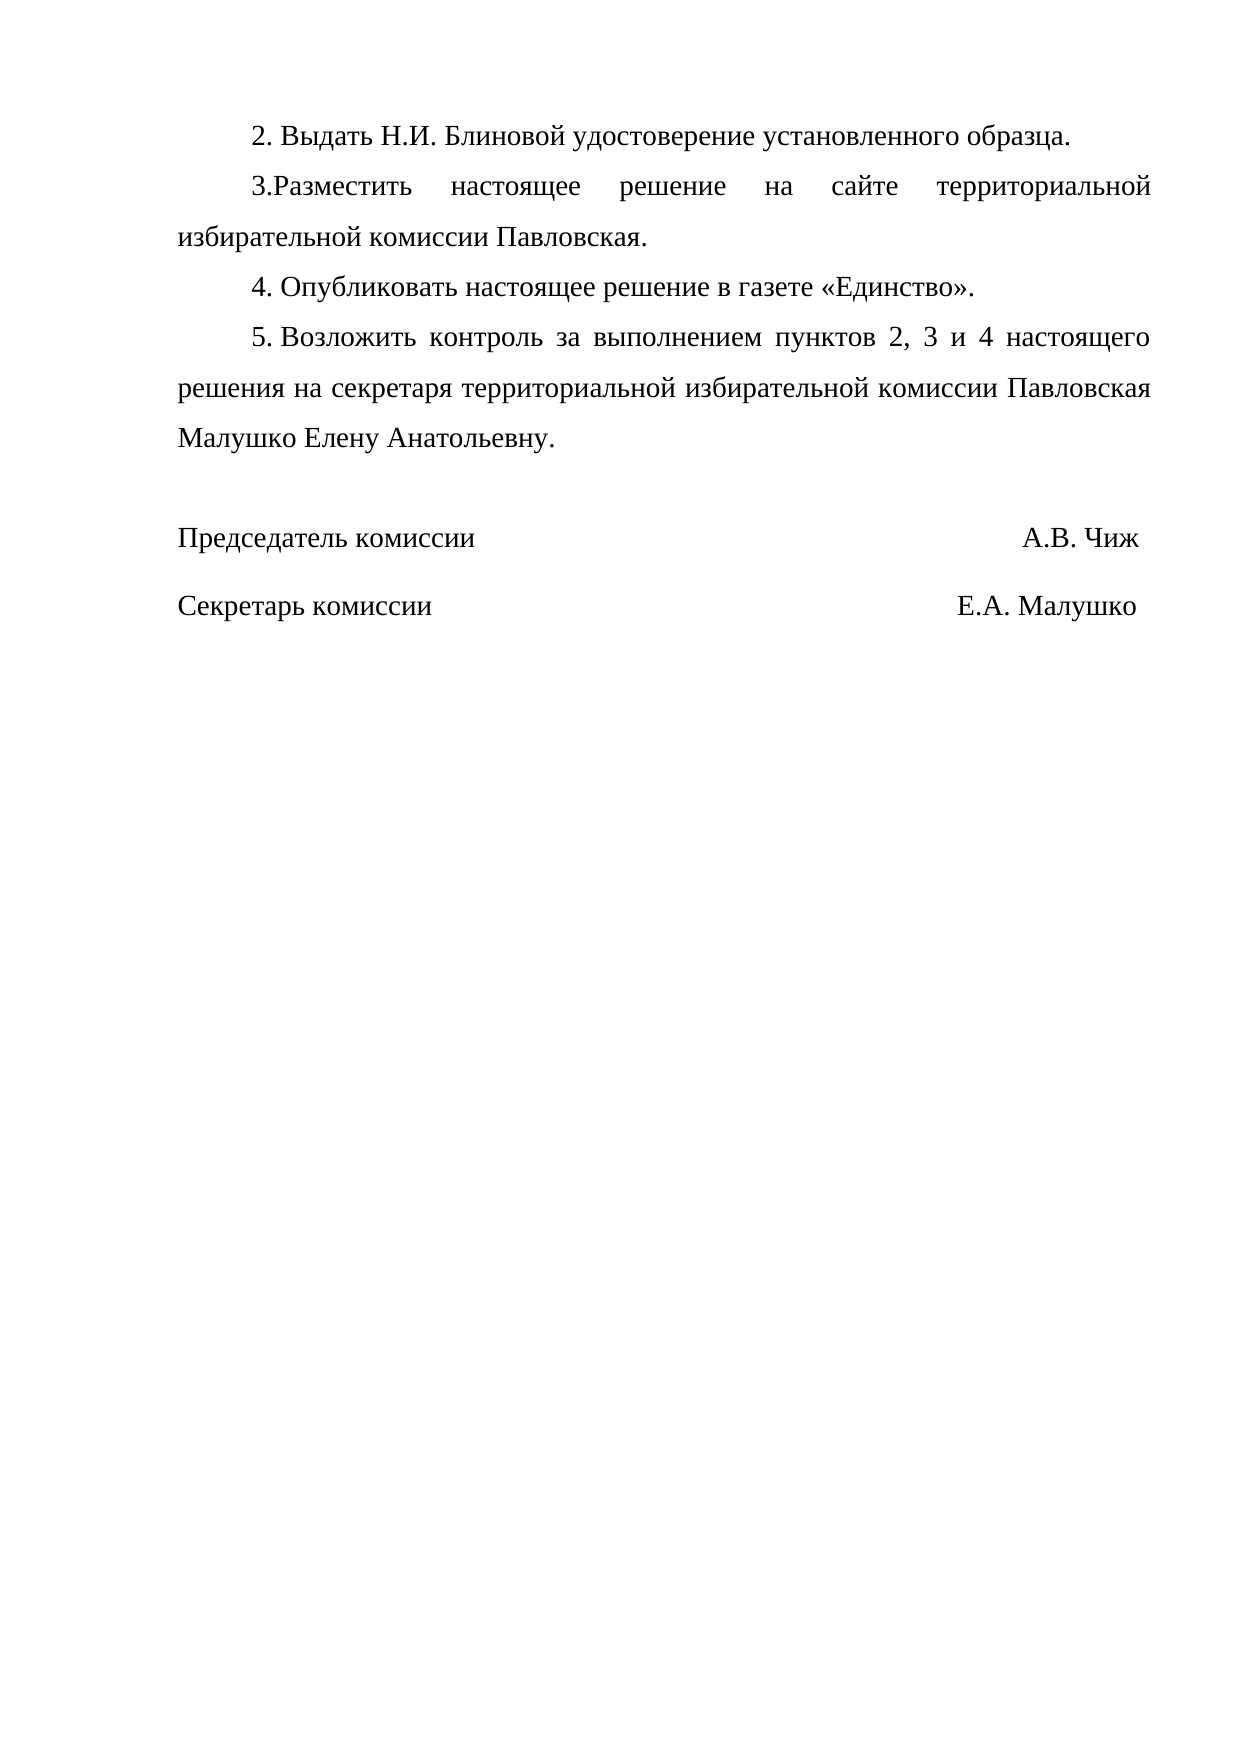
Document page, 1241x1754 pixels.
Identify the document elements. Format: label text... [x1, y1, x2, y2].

text 4. Опубликовать настоящее решение в газете «Единство». [177, 269, 1152, 303]
text Секретарь комиссии Е.А. Малушко [177, 588, 1152, 621]
text 3.Разместить настоящее решение на сайте территориальной избирательной комиссии Павловская. [177, 168, 1152, 252]
text Председатель комиссии А.В. Чиж [177, 521, 1152, 554]
text 2. Выдать Н.И. Блиновой удостоверение установленного образца. [177, 118, 1152, 152]
text 5. Возложить контроль за выполнением пунктов 2, 3 и 4 настоящего решения на секретаря территориальной избирательной комиссии Павловская Малушко Елену Анатольевну. [177, 319, 1152, 453]
